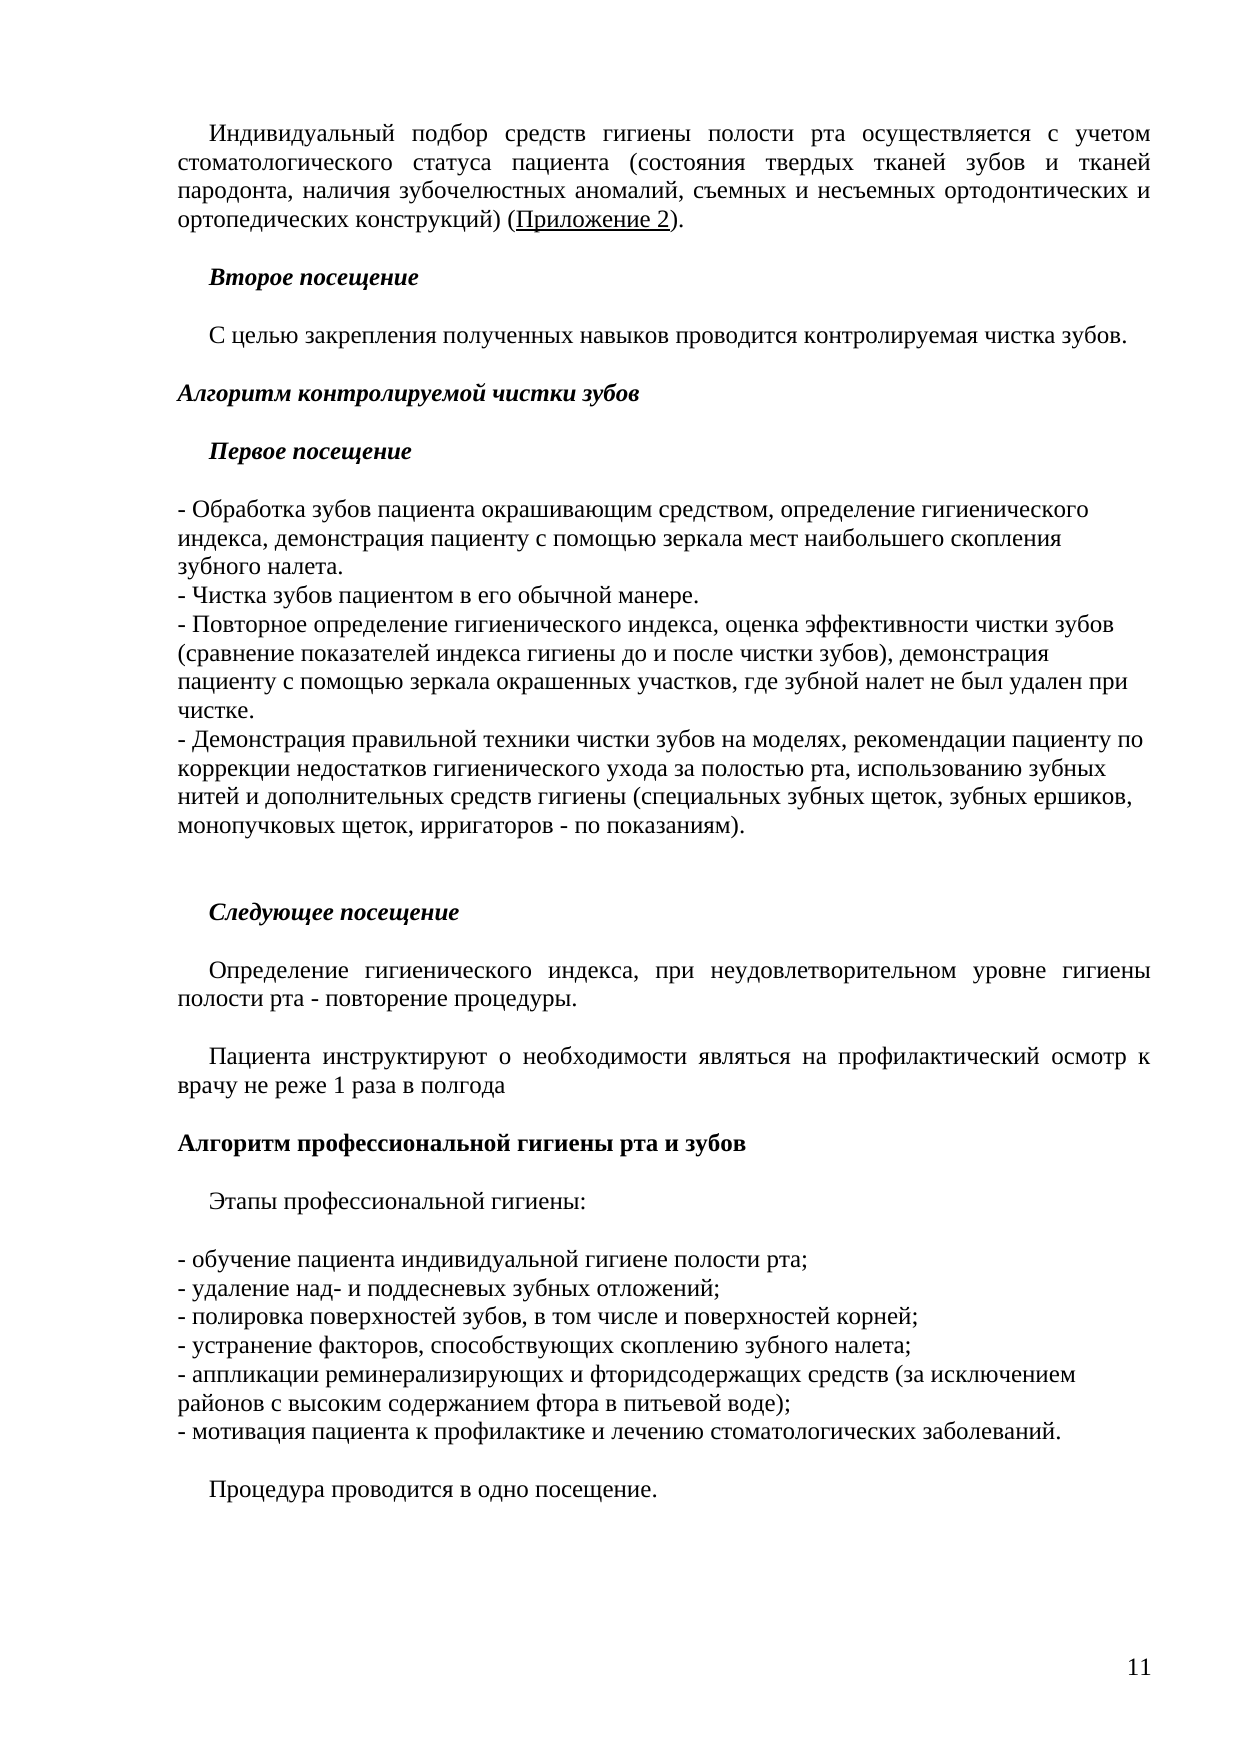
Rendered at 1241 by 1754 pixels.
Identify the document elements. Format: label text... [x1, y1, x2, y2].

text Первое посещение [177, 436, 1152, 465]
text Второе посещение [177, 262, 1152, 291]
text Следующее посещение [177, 897, 1152, 926]
text С целью закрепления полученных навыков проводится контролируемая чистка зубов. [177, 320, 1152, 349]
text Пациента инструктируют о необходимости являться на профилактический осмотр к врачу не реже 1 раза в полгода [177, 1041, 1152, 1099]
subtitle Алгоритм профессиональной гигиены рта и зубов [177, 1128, 1152, 1157]
text Индивидуальный подбор средств гигиены полости рта осуществляется с учетом стоматологического статуса пациента (состояния твердых тканей зубов и тканей пародонта, наличия зубочелюстных аномалий, съемных и несъемных ортодонтических и ортопедических конструкций) (Приложение 2). [177, 118, 1152, 233]
text Процедура проводится в одно посещение. [177, 1474, 1152, 1503]
text Этапы профессиональной гигиены: [177, 1186, 1152, 1215]
text - обучение пациента индивидуальной гигиене полости рта; - удаление над- и поддесневых зубных отложений; - полировка поверхностей зубов, в том числе и поверхностей корней; - устранение факторов, способствующих скоплению зубного налета; - аппликации реминерализирующих и фторидсодержащих средств (за исключением районов с высоким содержанием фтора в питьевой воде); - мотивация пациента к профилактике и лечению стоматологических заболеваний. [177, 1244, 1152, 1445]
text Определение гигиенического индекса, при неудовлетворительном уровне гигиены полости рта - повторение процедуры. [177, 955, 1152, 1012]
text - Обработка зубов пациента окрашивающим средством, определение гигиенического индекса, демонстрация пациенту с помощью зеркала мест наибольшего скопления зубного налета. - Чистка зубов пациентом в его обычной манере. - Повторное определение гигиенического индекса, оценка эффективности чистки зубов (сравнение показателей индекса гигиены до и после чистки зубов), демонстрация пациенту с помощью зеркала окрашенных участков, где зубной налет не был удален при чистке. - Демонстрация правильной техники чистки зубов на моделях, рекомендации пациенту по коррекции недостатков гигиенического ухода за полостью рта, использованию зубных нитей и дополнительных средств гигиены (специальных зубных щеток, зубных ершиков, монопучковых щеток, ирригаторов - по показаниям). [177, 494, 1152, 839]
subtitle Алгоритм контролируемой чистки зубов [177, 378, 1152, 407]
